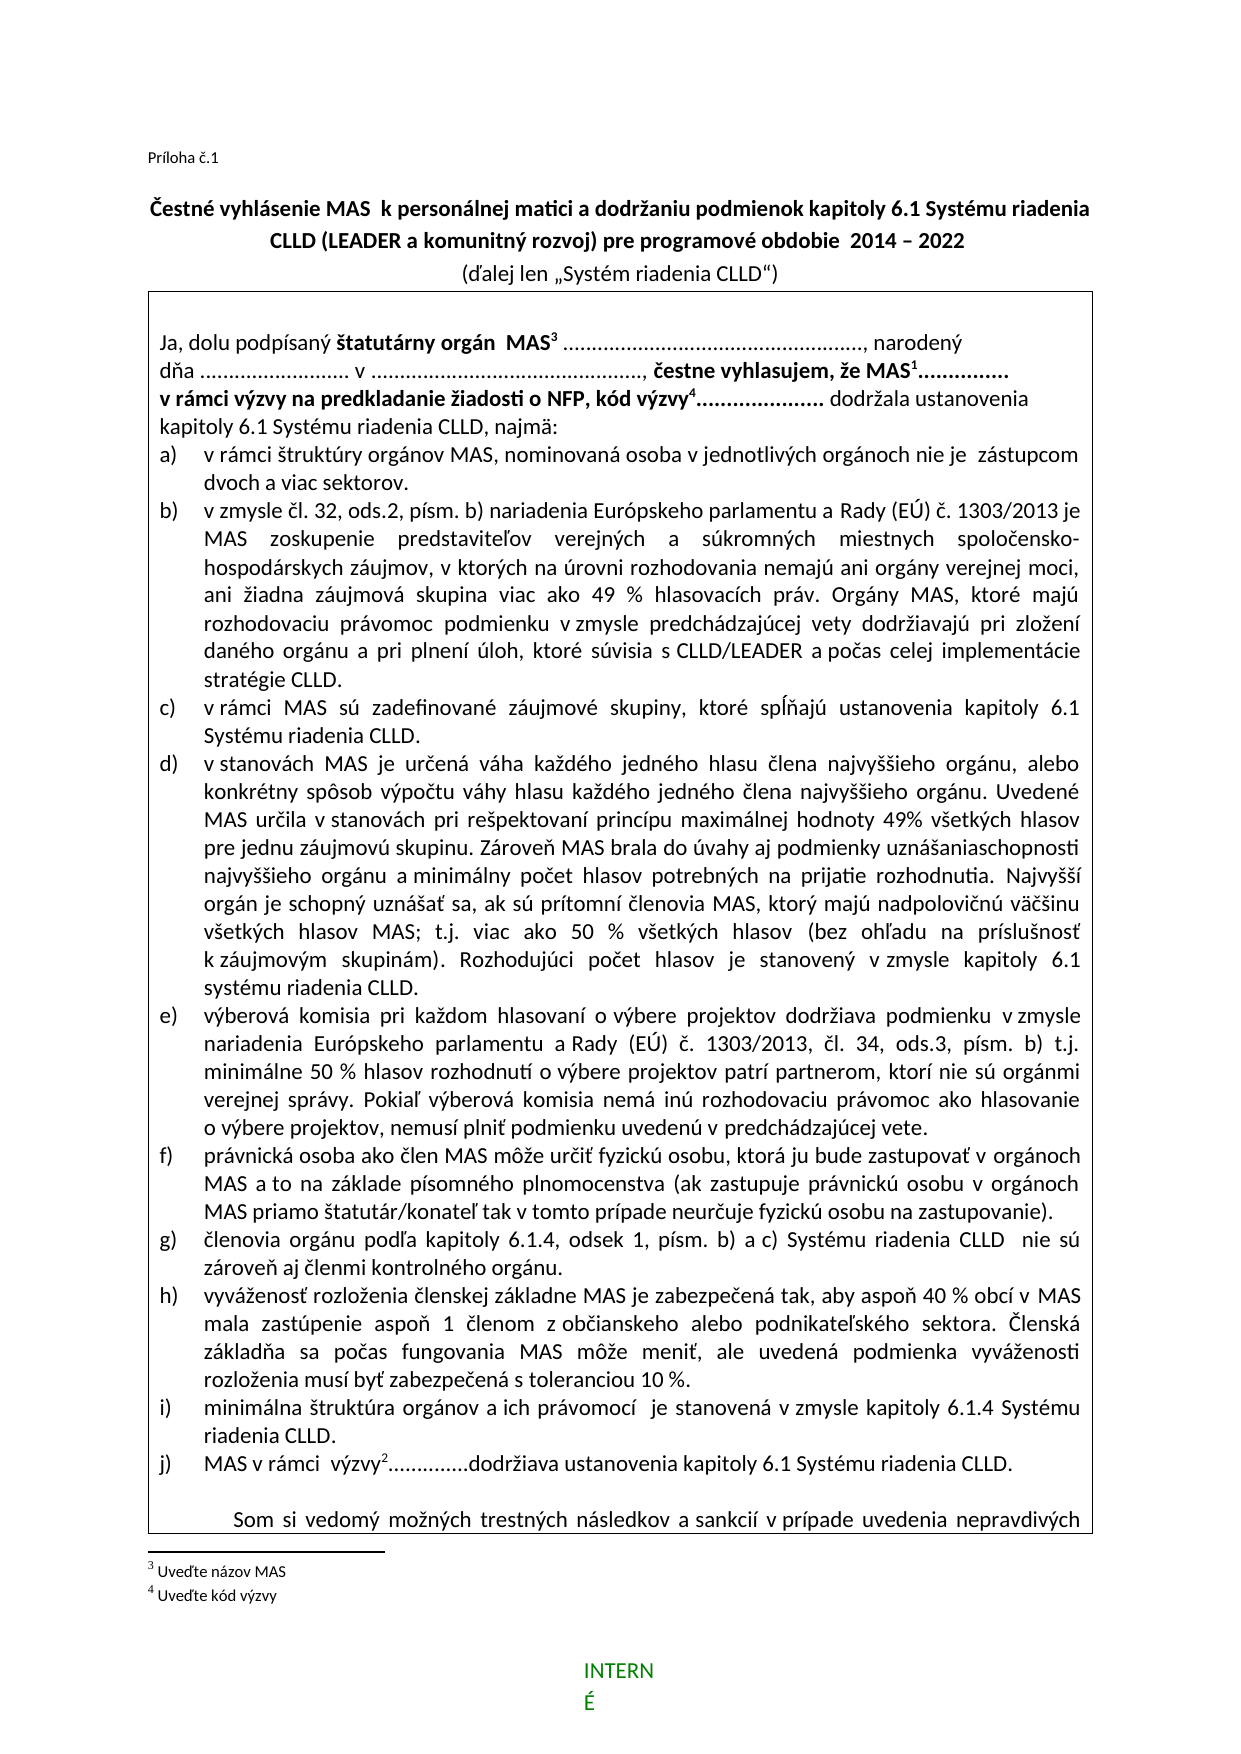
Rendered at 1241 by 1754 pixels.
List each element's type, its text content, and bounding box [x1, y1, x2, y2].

text Čestné vyhlásenie MAS k personálnej matici a dodržaniu podmienok kapitoly 6.1 Systému riadenia CLLD (LEADER a komunitný rozvoj) pre programové obdobie 2014 – 2022 (ďalej len „Systém riadenia CLLD“) [148, 194, 1093, 287]
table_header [149, 292, 1092, 1533]
text Príloha č.1 [148, 148, 1093, 168]
